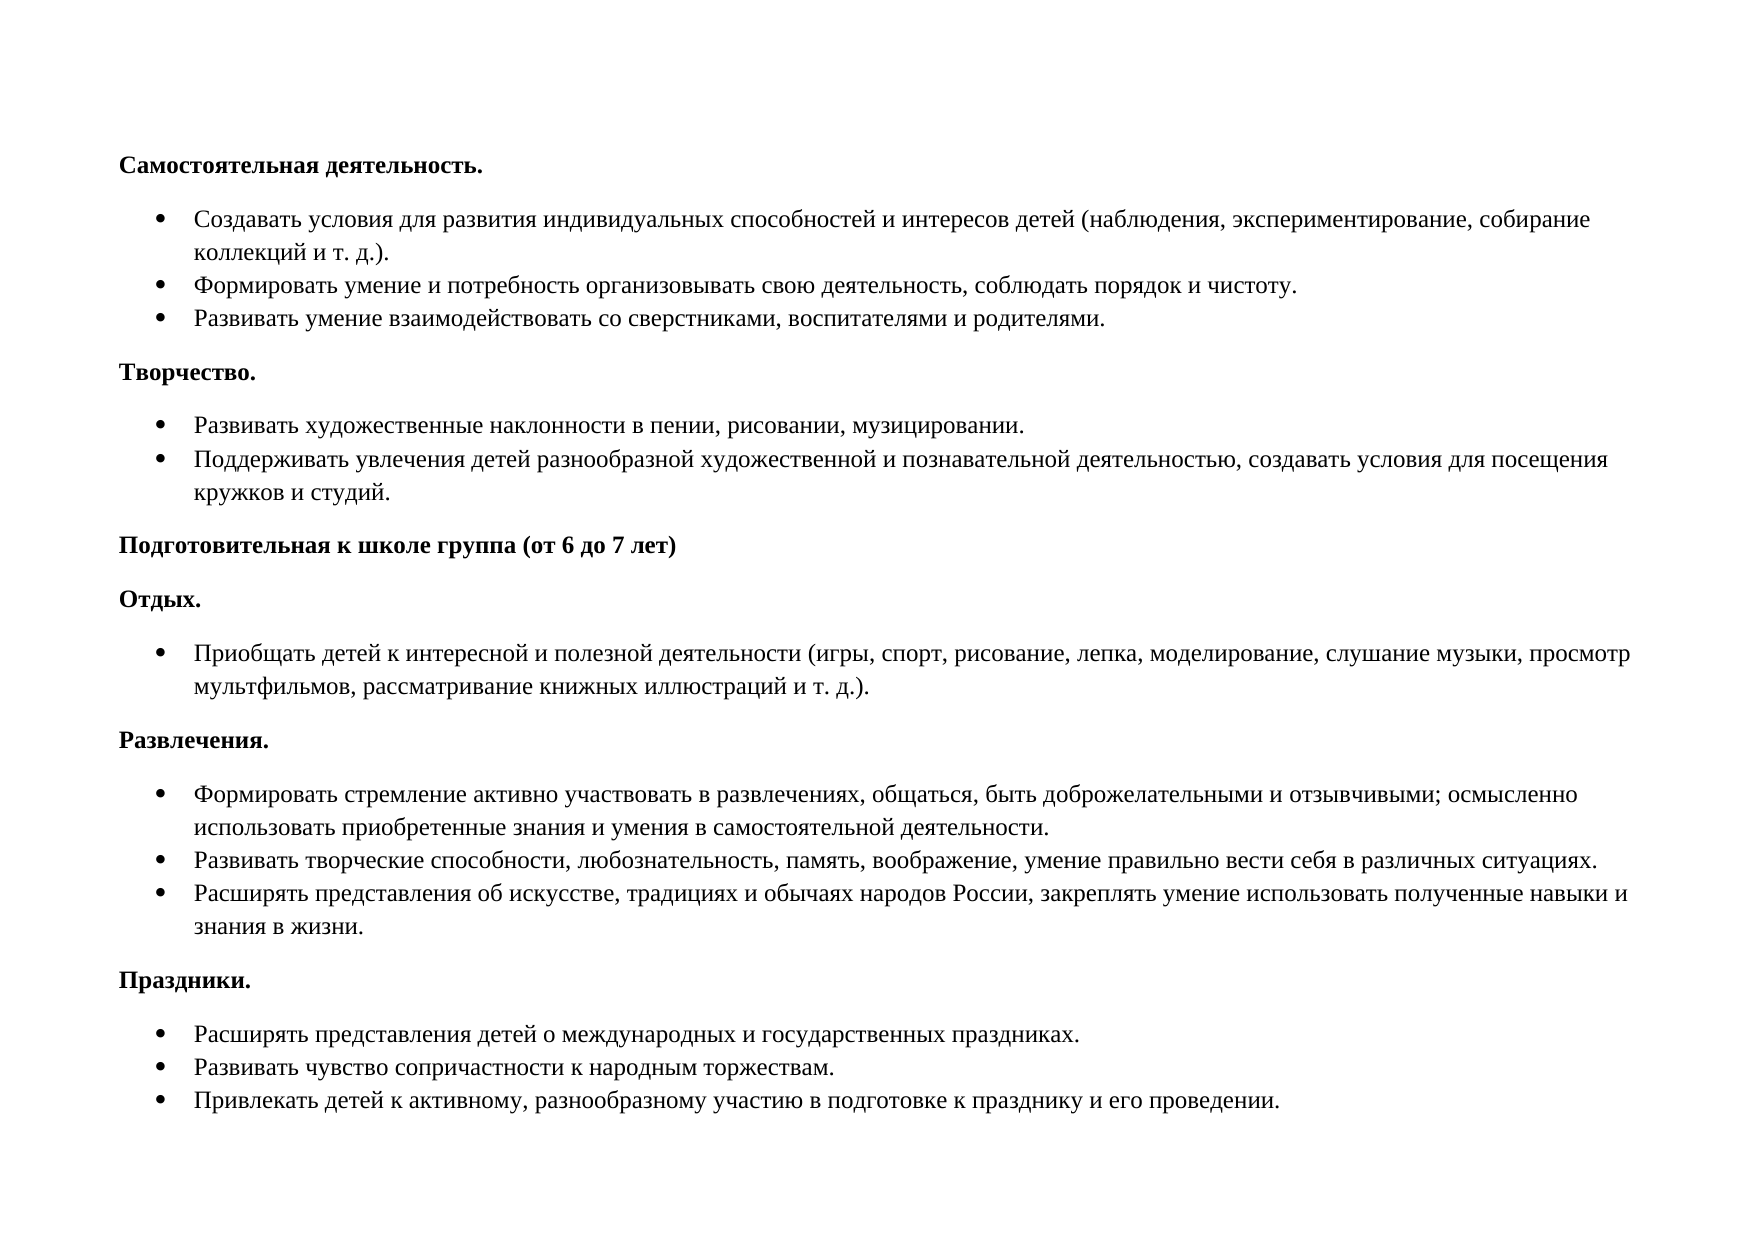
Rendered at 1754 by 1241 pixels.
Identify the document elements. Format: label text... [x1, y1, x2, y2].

text Праздники. [119, 965, 1635, 994]
list Формировать умение и потребность организовывать свою деятельность, соблюдать порядок и чистоту. [156, 270, 1635, 299]
list Поддерживать увлечения детей разнообразной художественной и познавательной деятельностью, создавать условия для посещения кружков и студий. [156, 444, 1635, 505]
text Развлечения. [119, 725, 1635, 754]
list Развивать умение взаимодействовать со сверстниками, воспитателями и родителями. [156, 303, 1635, 332]
list Приобщать детей к интересной и полезной деятельности (игры, спорт, рисование, лепка, моделирование, слушание музыки, просмотр мультфильмов, рассматривание книжных иллюстраций и т. д.). [156, 638, 1635, 700]
list Развивать творческие способности, любознательность, память, воображение, умение правильно вести себя в различных ситуациях. [156, 845, 1635, 874]
list Привлекать детей к активному, разнообразному участию в подготовке к празднику и его проведении. [156, 1085, 1635, 1113]
list Развивать художественные наклонности в пении, рисовании, музицировании. [156, 411, 1635, 439]
list Расширять представления об искусстве, традициях и обычаях народов России, закреплять умение использовать полученные навыки и знания в жизни. [156, 878, 1635, 940]
text Отдых. [119, 584, 1635, 613]
list Формировать стремление активно участвовать в развлечениях, общаться, быть доброжелательными и отзывчивыми; осмысленно использовать приобретенные знания и умения в самостоятельной деятельности. [156, 779, 1635, 841]
list Создавать условия для развития индивидуальных способностей и интересов детей (наблюдения, экспериментирование, собирание коллекций и т. д.). [156, 204, 1635, 266]
text Самостоятельная деятельность. [119, 150, 1635, 179]
text Подготовительная к школе группа (от 6 до 7 лет) [119, 531, 1635, 559]
list Развивать чувство сопричастности к народным торжествам. [156, 1052, 1635, 1081]
list Расширять представления детей о международных и государственных праздниках. [156, 1019, 1635, 1047]
text Творчество. [119, 357, 1635, 386]
